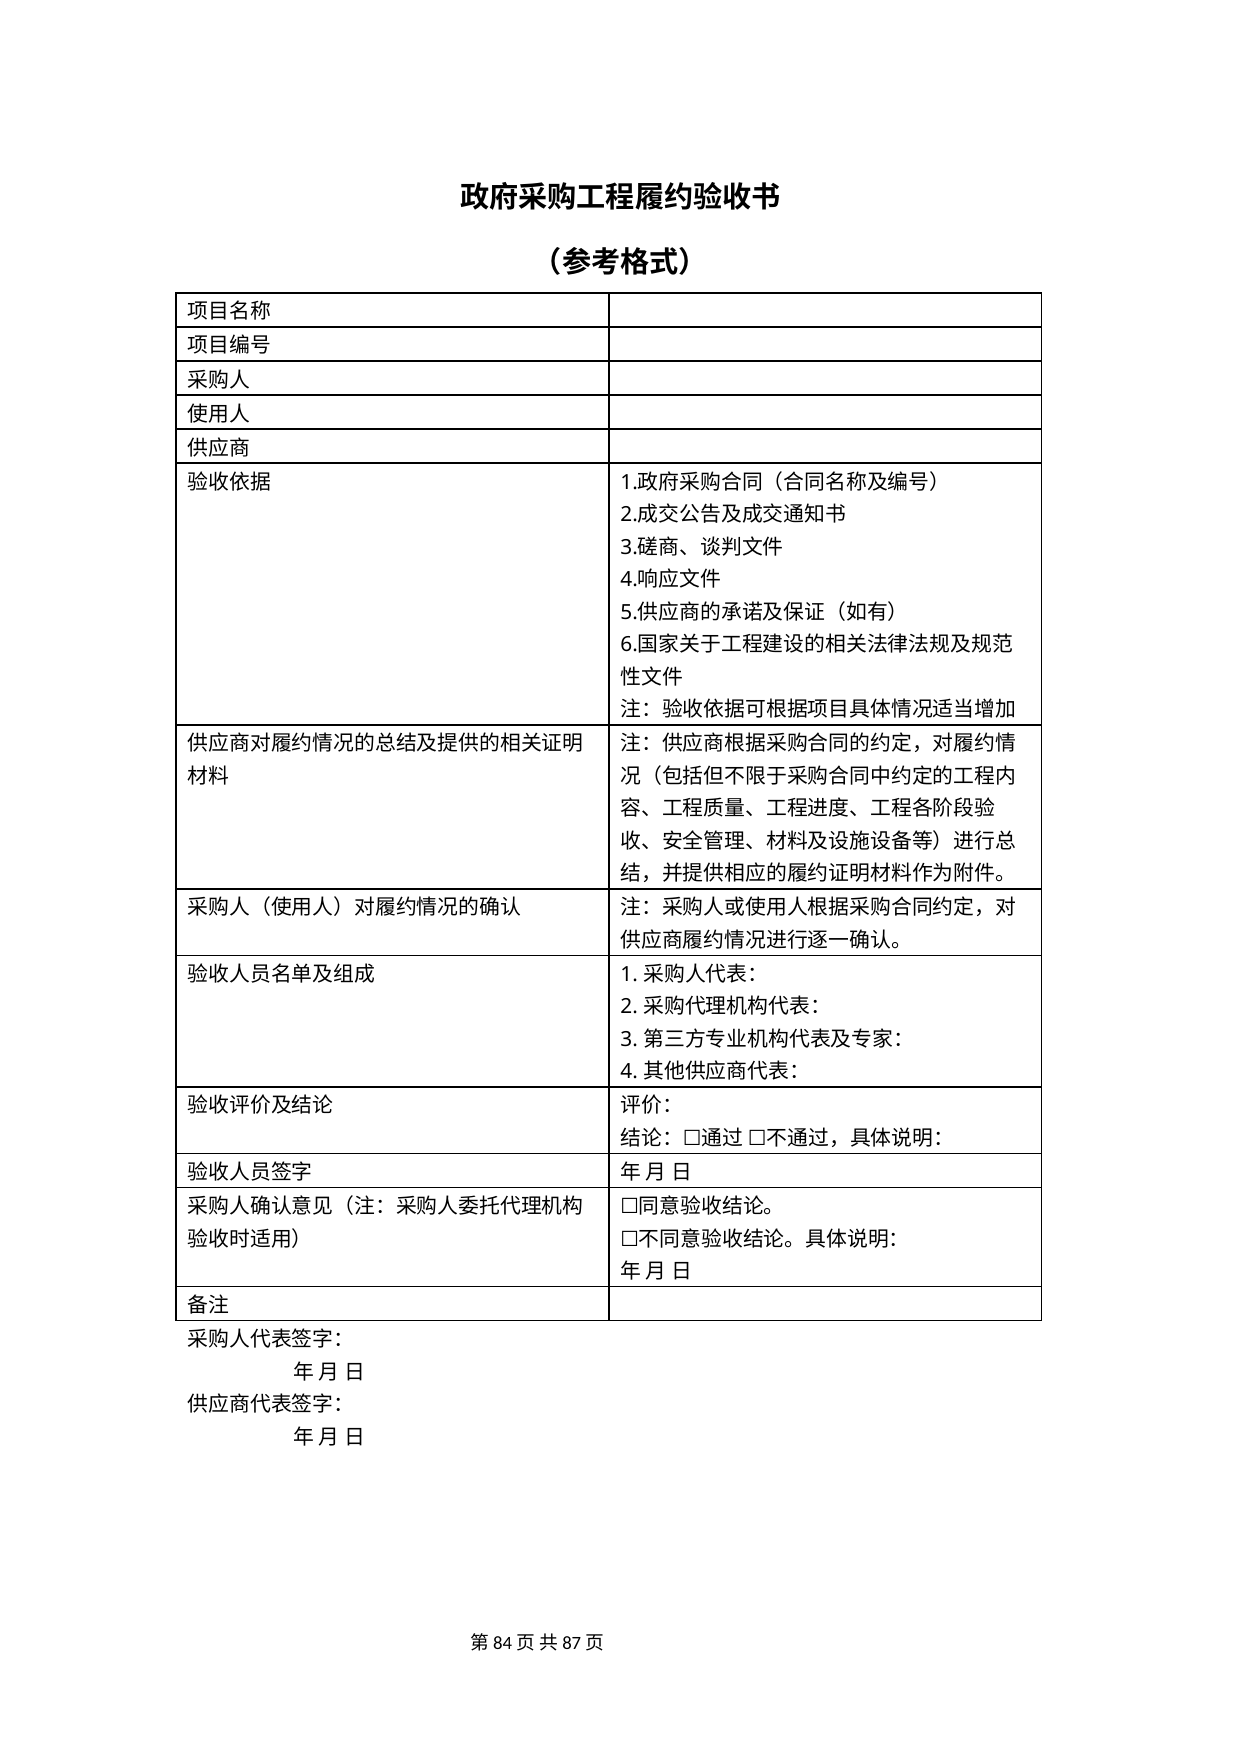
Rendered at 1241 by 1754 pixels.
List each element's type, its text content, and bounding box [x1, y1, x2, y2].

table_cell [610, 430, 1041, 462]
table_cell [610, 396, 1041, 428]
table_header [610, 294, 1041, 326]
text 年 月 日 [187, 1354, 1053, 1386]
text 政府采购工程履约验收书 [187, 162, 1053, 227]
table_cell 评价： 结论：☐通过 ☐不通过，具体说明： [610, 1088, 1041, 1153]
table_cell 年 月 日 [610, 1154, 1041, 1187]
table_cell 验收人员名单及组成 [177, 956, 608, 1086]
text （参考格式） [187, 227, 1053, 292]
table_cell 备注 [177, 1287, 608, 1320]
table_cell 1. 采购人代表： 2. 采购代理机构代表： 3. 第三方专业机构代表及专家： 4. 其他供应商代表： [610, 956, 1041, 1086]
table_cell 验收评价及结论 [177, 1088, 608, 1153]
table_cell ☐同意验收结论。 ☐不同意验收结论。具体说明： 年 月 日 [610, 1188, 1041, 1286]
table_header 项目名称 [177, 294, 608, 326]
table_cell 供应商 [177, 430, 608, 462]
table_cell 1.政府采购合同（合同名称及编号） 2.成交公告及成交通知书 3.磋商、谈判文件 4.响应文件 5.供应商的承诺及保证（如有） 6.国家关于工程建设的相关法律法规及规范性文件 注：验收依据可根据项目具体情况适当增加 [610, 464, 1041, 724]
text 采购人代表签字： [187, 1321, 1053, 1354]
table_cell 采购人确认意见（注：采购人委托代理机构验收时适用） [177, 1188, 608, 1286]
table_cell [610, 362, 1041, 394]
text 年 月 日 [187, 1419, 1053, 1451]
table_cell [610, 328, 1041, 360]
table_cell 注：采购人或使用人根据采购合同约定，对供应商履约情况进行逐一确认。 [610, 890, 1041, 954]
table_cell 验收依据 [177, 464, 608, 724]
table_cell 项目编号 [177, 328, 608, 360]
table_cell [610, 1287, 1041, 1320]
table_cell 使用人 [177, 396, 608, 428]
table_cell 注：供应商根据采购合同的约定，对履约情况（包括但不限于采购合同中约定的工程内容、工程质量、工程进度、工程各阶段验收、安全管理、材料及设施设备等）进行总结，并提供相应的履约证明材料作为附件。 [610, 726, 1041, 888]
table_cell 验收人员签字 [177, 1154, 608, 1187]
text 供应商代表签字： [187, 1386, 1053, 1419]
table_cell 供应商对履约情况的总结及提供的相关证明材料 [177, 726, 608, 888]
table_cell 采购人（使用人）对履约情况的确认 [177, 890, 608, 954]
table_cell 采购人 [177, 362, 608, 394]
